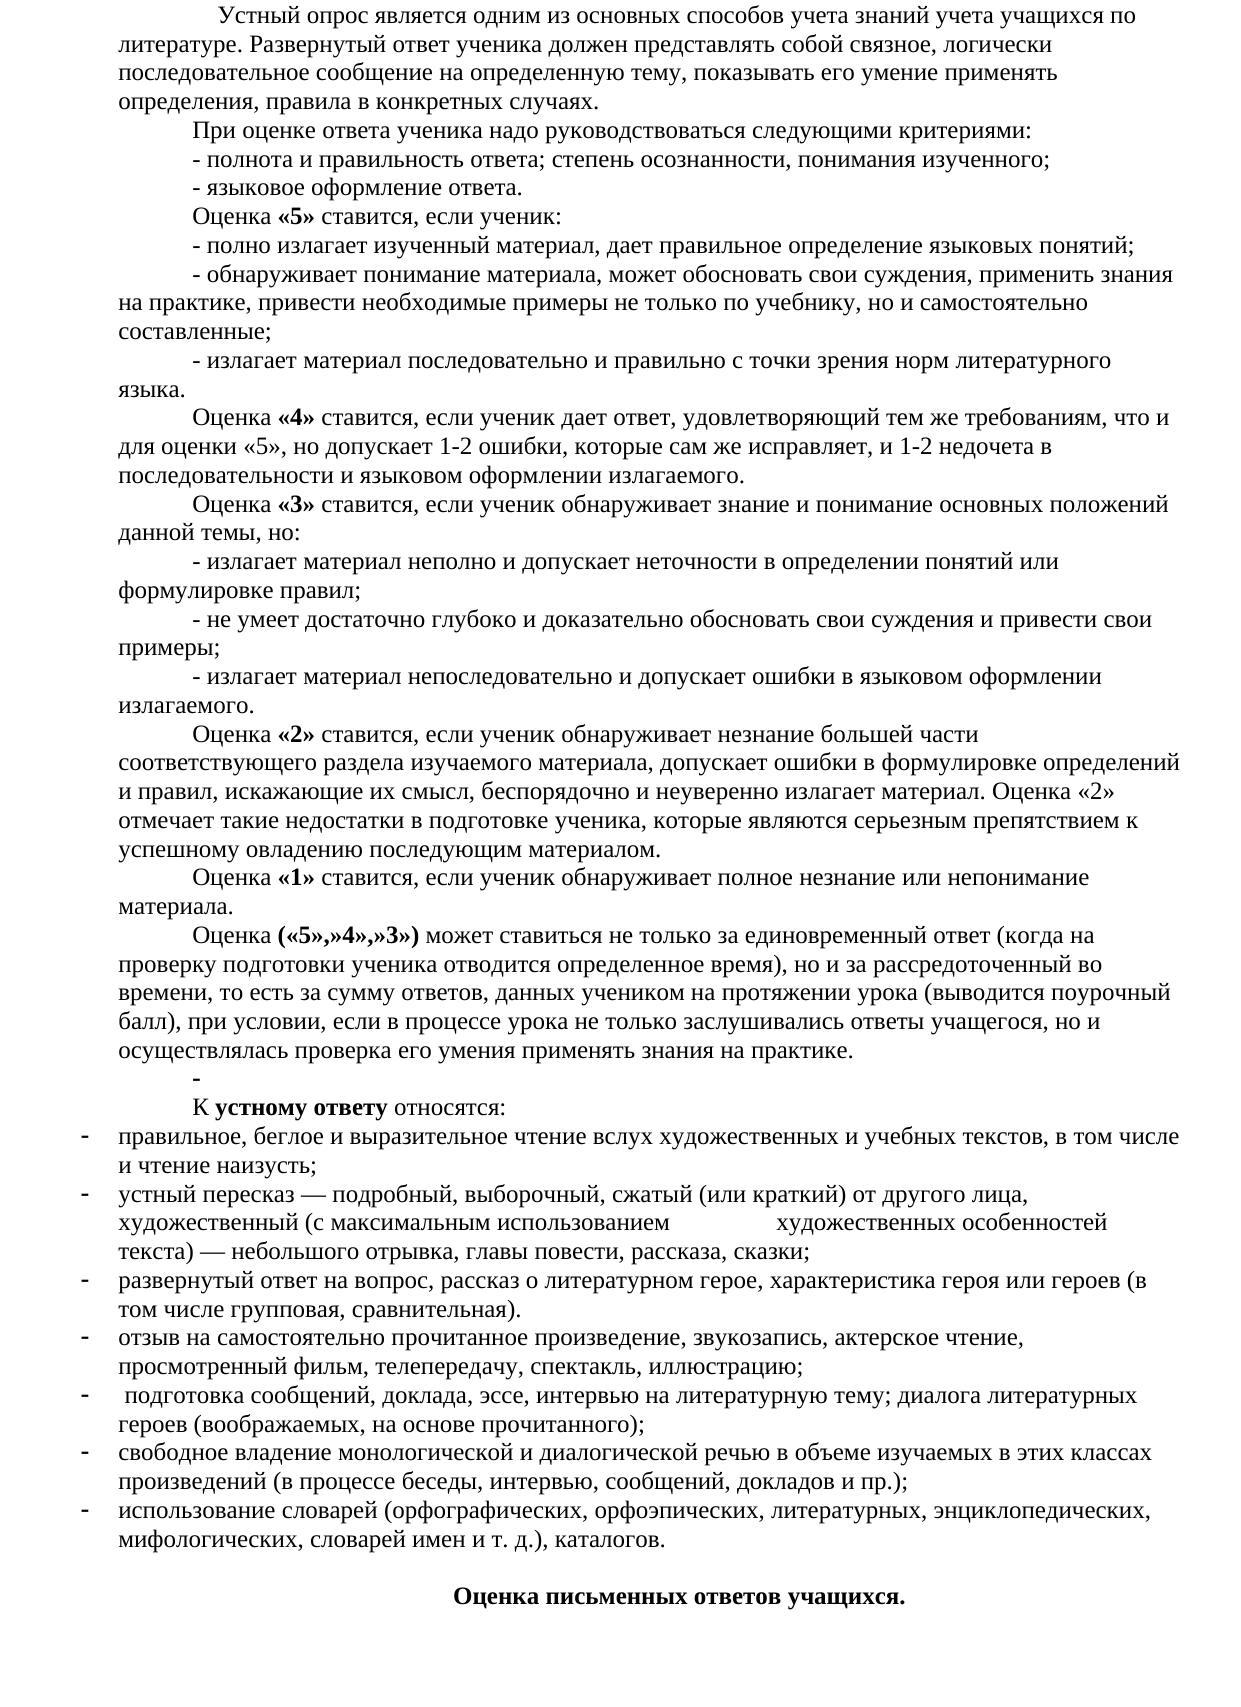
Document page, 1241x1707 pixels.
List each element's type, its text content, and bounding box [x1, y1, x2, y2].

text - излагает материал непоследовательно и допускает ошибки в языковом оформлении излагаемого. [118, 661, 1181, 719]
list развернутый ответ на вопрос, рассказ о литературном герое, характеристика героя или героев (в том числе групповая, сравнительная). [81, 1265, 1181, 1322]
text Оценка «5» ставится, если ученик: [118, 201, 1181, 230]
text - языковое оформление ответа. [118, 172, 1181, 201]
text - полнота и правильность ответа; степень осознанности, понимания изученного; [118, 144, 1181, 172]
text - полно излагает изученный материал, дает правильное определение языковых понятий; [118, 230, 1181, 259]
list использование словарей (орфографических, орфоэпических, литературных, энциклопедических, мифологических, словарей имен и т. д.), каталогов. [81, 1495, 1181, 1552]
text Оценка «1» ставится, если ученик обнаруживает полное незнание или непонимание материала. [118, 862, 1181, 920]
list устный пересказ — подробный, выборочный, сжатый (или краткий) от другого лица, художественный (с максимальным использованием художественных особенностей текста) — небольшого отрывка, главы повести, рассказа, сказки; [81, 1179, 1181, 1265]
text - излагает материал последовательно и правильно с точки зрения норм литературного языка. [118, 345, 1181, 402]
list свободное владение монологической и диалогической речью в объеме изучаемых в этих классах произведений (в процессе беседы, интервью, сообщений, докладов и пр.); [81, 1437, 1181, 1495]
text Оценка «2» ставится, если ученик обнаруживает незнание большей части соответствующего раздела изучаемого материала, допускает ошибки в формулировке определений и правил, искажающие их смысл, беспорядочно и неуверенно излагает материал. Оценка «2» отмечает такие недостатки в подготовке ученика, которые являются серьезным препятствием к успешному овладению последующим материалом. [118, 719, 1181, 862]
list подготовка сообщений, доклада, эссе, интервью на литературную тему; диалога литературных героев (воображаемых, на основе прочитанного); [81, 1380, 1181, 1437]
text К устному ответу относятся: [118, 1092, 1181, 1121]
text - обнаруживает понимание материала, может обосновать свои суждения, применить знания на практике, привести необходимые примеры не только по учебнику, но и самостоятельно составленные; [118, 259, 1181, 345]
list правильное, беглое и выразительное чтение вслух художественных и учебных текстов, в том числе и чтение наизусть; [81, 1121, 1181, 1179]
list отзыв на самостоятельно прочитанное произведение, звукозапись, актерское чтение, просмотренный фильм, телепередачу, спектакль, иллюстрацию; [81, 1322, 1181, 1380]
text Оценка «3» ставится, если ученик обнаруживает знание и понимание основных положений данной темы, но: [118, 489, 1181, 546]
text Устный опрос является одним из основных способов учета знаний учета учащихся по литературе. Развернутый ответ ученика должен представлять собой связное, логически последовательное сообщение на определенную тему, показывать его умение применять определения, правила в конкретных случаях. [118, 0, 1181, 115]
text При оценке ответа ученика надо руководствоваться следующими критериями: [118, 115, 1181, 144]
text Оценка («5»,»4»,»3») может ставиться не только за единовременный ответ (когда на проверку подготовки ученика отводится определенное время), но и за рассредоточенный во времени, то есть за сумму ответов, данных учеником на протяжении урока (выводится поурочный балл), при условии, если в процессе урока не только заслушивались ответы учащегося, но и осуществлялась проверка его умения применять знания на практике. [118, 920, 1181, 1064]
text Оценка «4» ставится, если ученик дает ответ, удовлетворяющий тем же требованиям, что и для оценки «5», но допускает 1-2 ошибки, которые сам же исправляет, и 1-2 недочета в последовательности и языковом оформлении излагаемого. [118, 402, 1181, 489]
text Оценка письменных ответов учащихся. [103, 1581, 1181, 1610]
text - излагает материал неполно и допускает неточности в определении понятий или формулировке правил; [118, 546, 1181, 604]
text - не умеет достаточно глубоко и доказательно обосновать свои суждения и привести свои примеры; [118, 604, 1181, 661]
